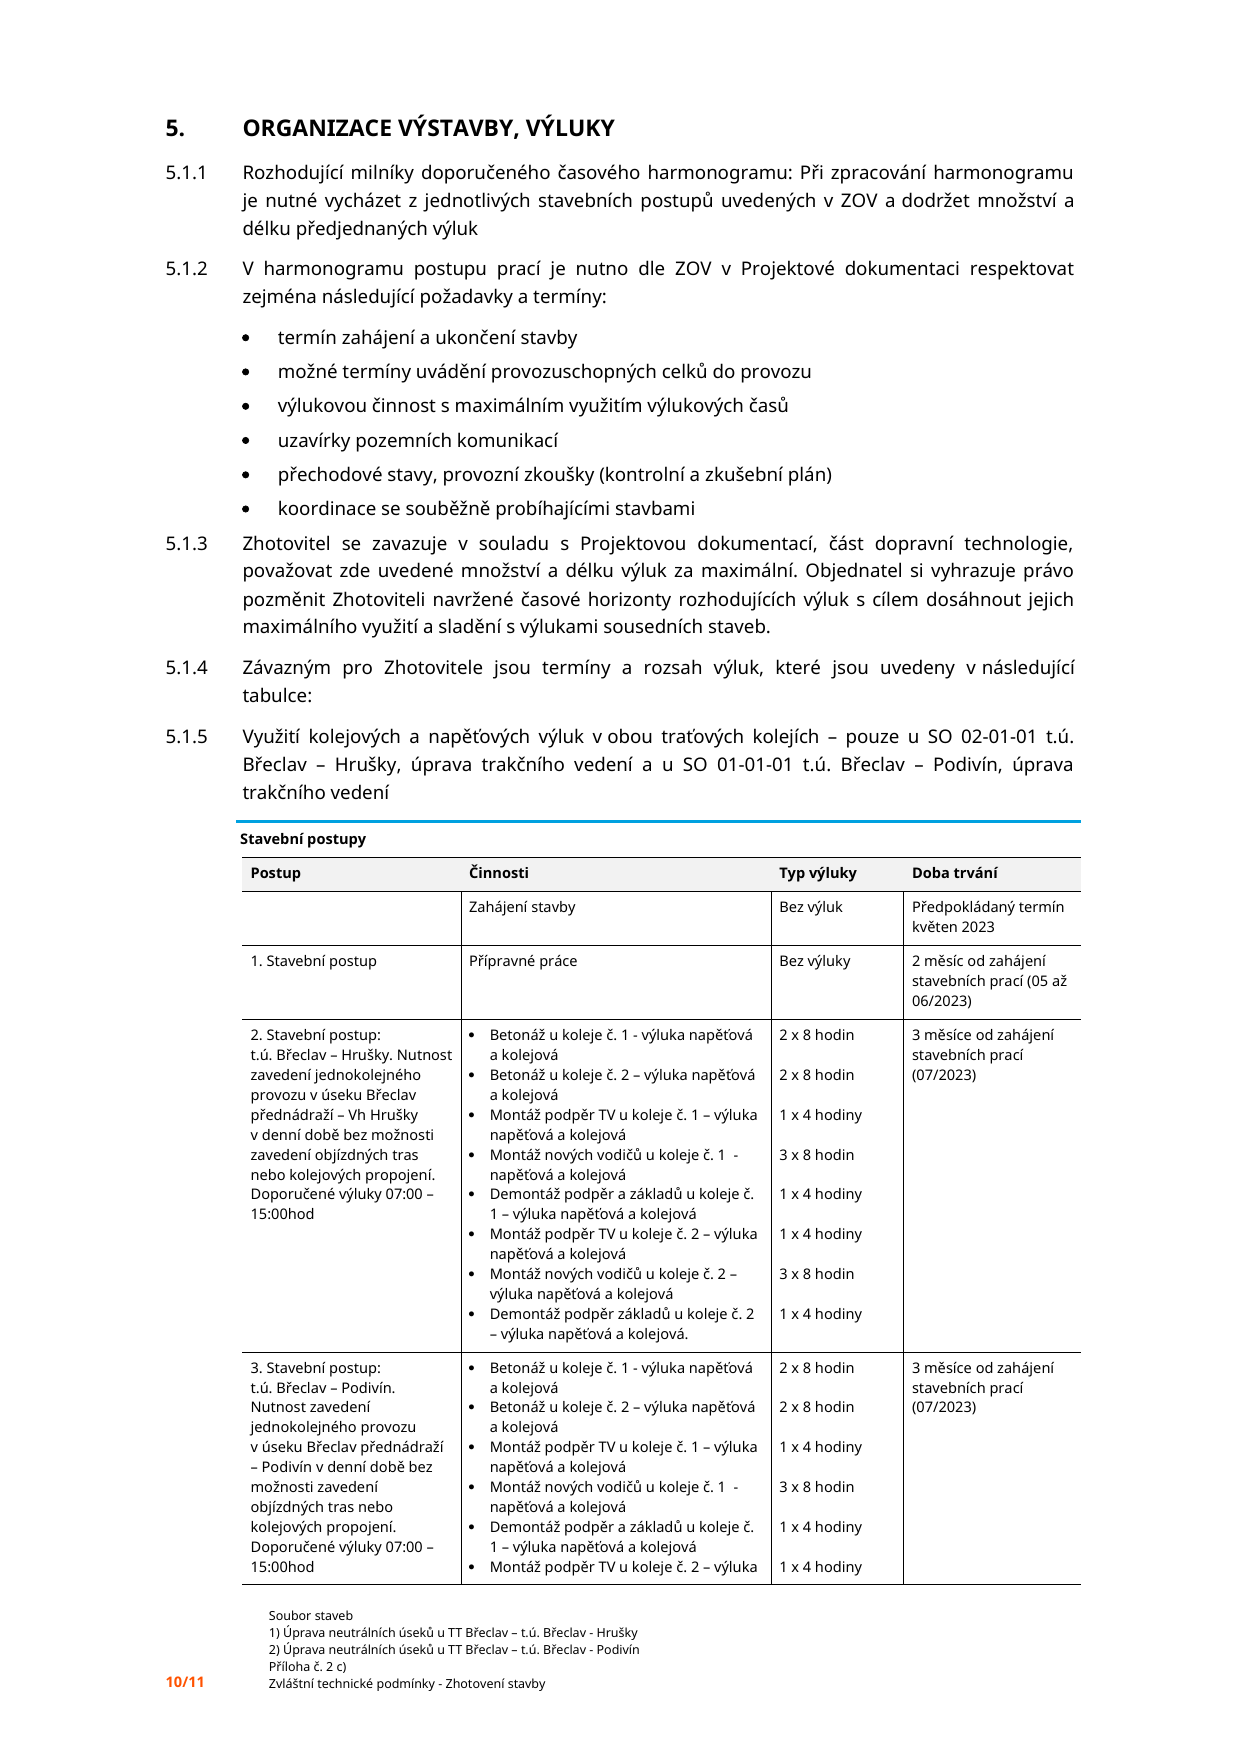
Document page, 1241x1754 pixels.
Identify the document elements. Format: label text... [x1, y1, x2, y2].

table_header Typ výluky [771, 858, 904, 891]
table_cell Betonáž u koleje č. 1 - výluka napěťová a kolejová Betonáž u koleje č. 2 – výluka napěťová a kolejová Montáž podpěr TV u koleje č. 1 – výluka napěťová a kolejová Montáž nových vodičů u koleje č. 1 - napěťová a kolejová Demontáž podpěr a základů u koleje č. 1 – výluka napěťová a kolejová Montáž podpěr TV u koleje č. 2 – výluka napěťová a kolejová Montáž nových vodičů u koleje č. 2 – výluka napěťová a kolejová Demontáž podpěr základů u koleje č. 2 – výluka napěťová a kolejová. [462, 1020, 771, 1351]
table_header Postup [242, 858, 461, 891]
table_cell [904, 1353, 1081, 1584]
table_cell Bez výluky [772, 946, 903, 1019]
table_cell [462, 1353, 771, 1584]
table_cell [772, 1353, 903, 1584]
text ORGANIZACE VÝSTAVBY, VÝLUKY [165, 112, 1075, 143]
table_cell [242, 892, 461, 945]
text Rozhodující milníky doporučeného časového harmonogramu: Při zpracování harmonogramu je nutné vycházet z jednotlivých stavebních postupů uvedených v ZOV a dodržet množství a délku předjednaných výluk [165, 159, 1075, 241]
table_cell 2 měsíc od zahájení stavebních prací (05 až 06/2023) [904, 946, 1081, 1019]
text Využití kolejových a napěťových výluk v obou traťových kolejích – pouze u SO 02-01-01 t.ú. Břeclav – Hrušky, úprava trakčního vedení a u SO 01-01-01 t.ú. Břeclav – Podivín, úprava trakčního vedení [165, 723, 1075, 804]
table_cell 3 měsíce od zahájení stavebních prací (07/2023) [904, 1020, 1081, 1351]
text Zhotovitel se zavazuje v souladu s Projektovou dokumentací, část dopravní technologie, považovat zde uvedené množství a délku výluk za maximální. Objednatel si vyhrazuje právo pozměnit Zhotoviteli navržené časové horizonty rozhodujících výluk s cílem dosáhnout jejich maximálního využití a sladění s výlukami sousedních staveb. [165, 530, 1075, 639]
table_header Činnosti [461, 858, 771, 891]
text Stavební postupy [236, 823, 1081, 849]
table_cell Zahájení stavby [462, 892, 771, 945]
table_header Doba trvání [904, 858, 1081, 891]
table_cell 2 x 8 hodin 2 x 8 hodin 1 x 4 hodiny 3 x 8 hodin 1 x 4 hodiny 1 x 4 hodiny 3 x 8 hodin 1 x 4 hodiny [772, 1020, 903, 1351]
list uzavírky pozemních komunikací [242, 427, 1075, 452]
text V harmonogramu postupu prací je nutno dle ZOV v Projektové dokumentaci respektovat zejména následující požadavky a termíny: [165, 256, 1075, 309]
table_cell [242, 1353, 461, 1584]
text Závazným pro Zhotovitele jsou termíny a rozsah výluk, které jsou uvedeny v následující tabulce: [165, 654, 1075, 708]
table_cell 2. Stavební postup: t.ú. Břeclav – Hrušky. Nutnost zavedení jednokolejného provozu v úseku Břeclav přednádraží – Vh Hrušky v denní době bez možnosti zavedení objízdných tras nebo kolejových propojení. Doporučené výluky 07:00 – 15:00hod [242, 1020, 461, 1351]
table_cell Bez výluk [772, 892, 903, 945]
list přechodové stavy, provozní zkoušky (kontrolní a zkušební plán) [242, 461, 1075, 487]
table_cell Předpokládaný termín květen 2023 [904, 892, 1081, 945]
table_cell 1. Stavební postup [242, 946, 461, 1019]
list výlukovou činnost s maximálním využitím výlukových časů [242, 393, 1075, 418]
list koordinace se souběžně probíhajícími stavbami [242, 496, 1075, 521]
list možné termíny uvádění provozuschopných celků do provozu [242, 358, 1075, 384]
list termín zahájení a ukončení stavby [242, 324, 1075, 350]
table_cell Přípravné práce [462, 946, 771, 1019]
